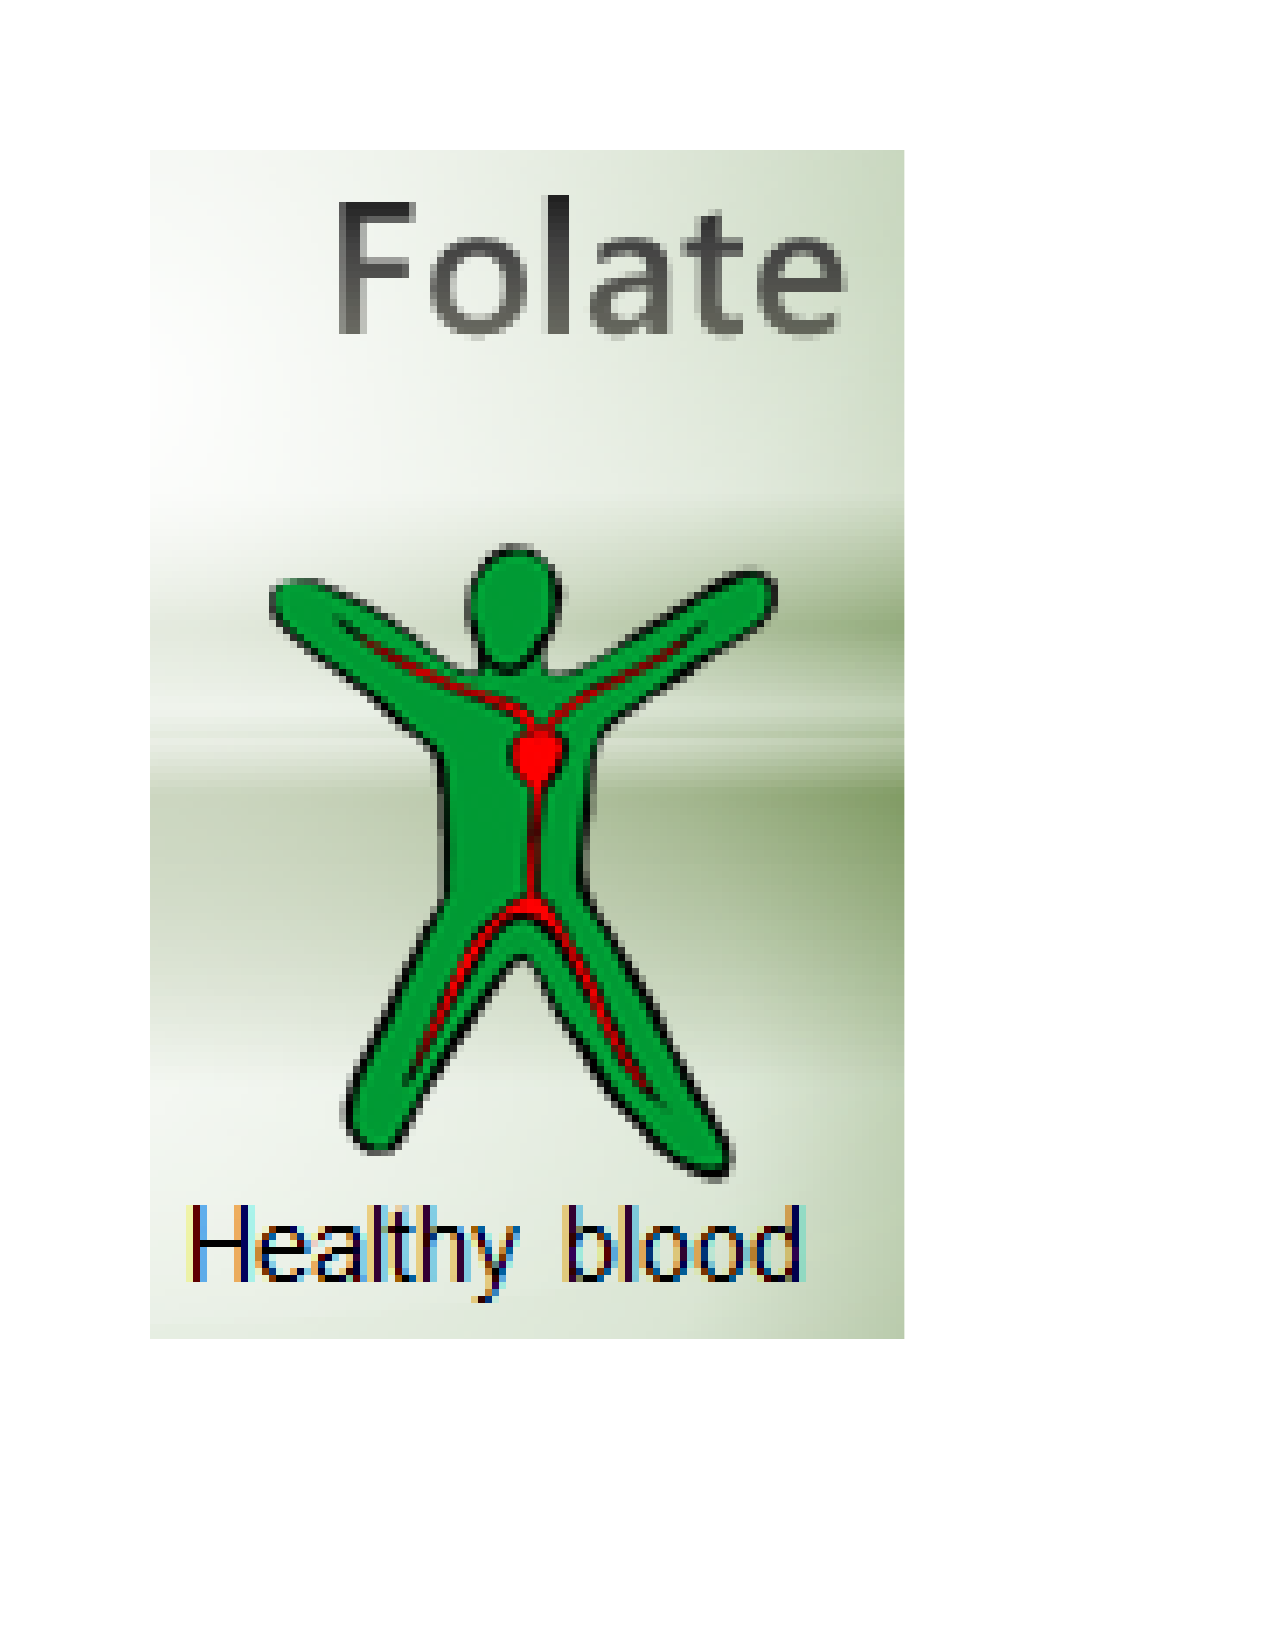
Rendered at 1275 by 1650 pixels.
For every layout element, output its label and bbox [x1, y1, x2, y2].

picture [150, 150, 905, 1339]
